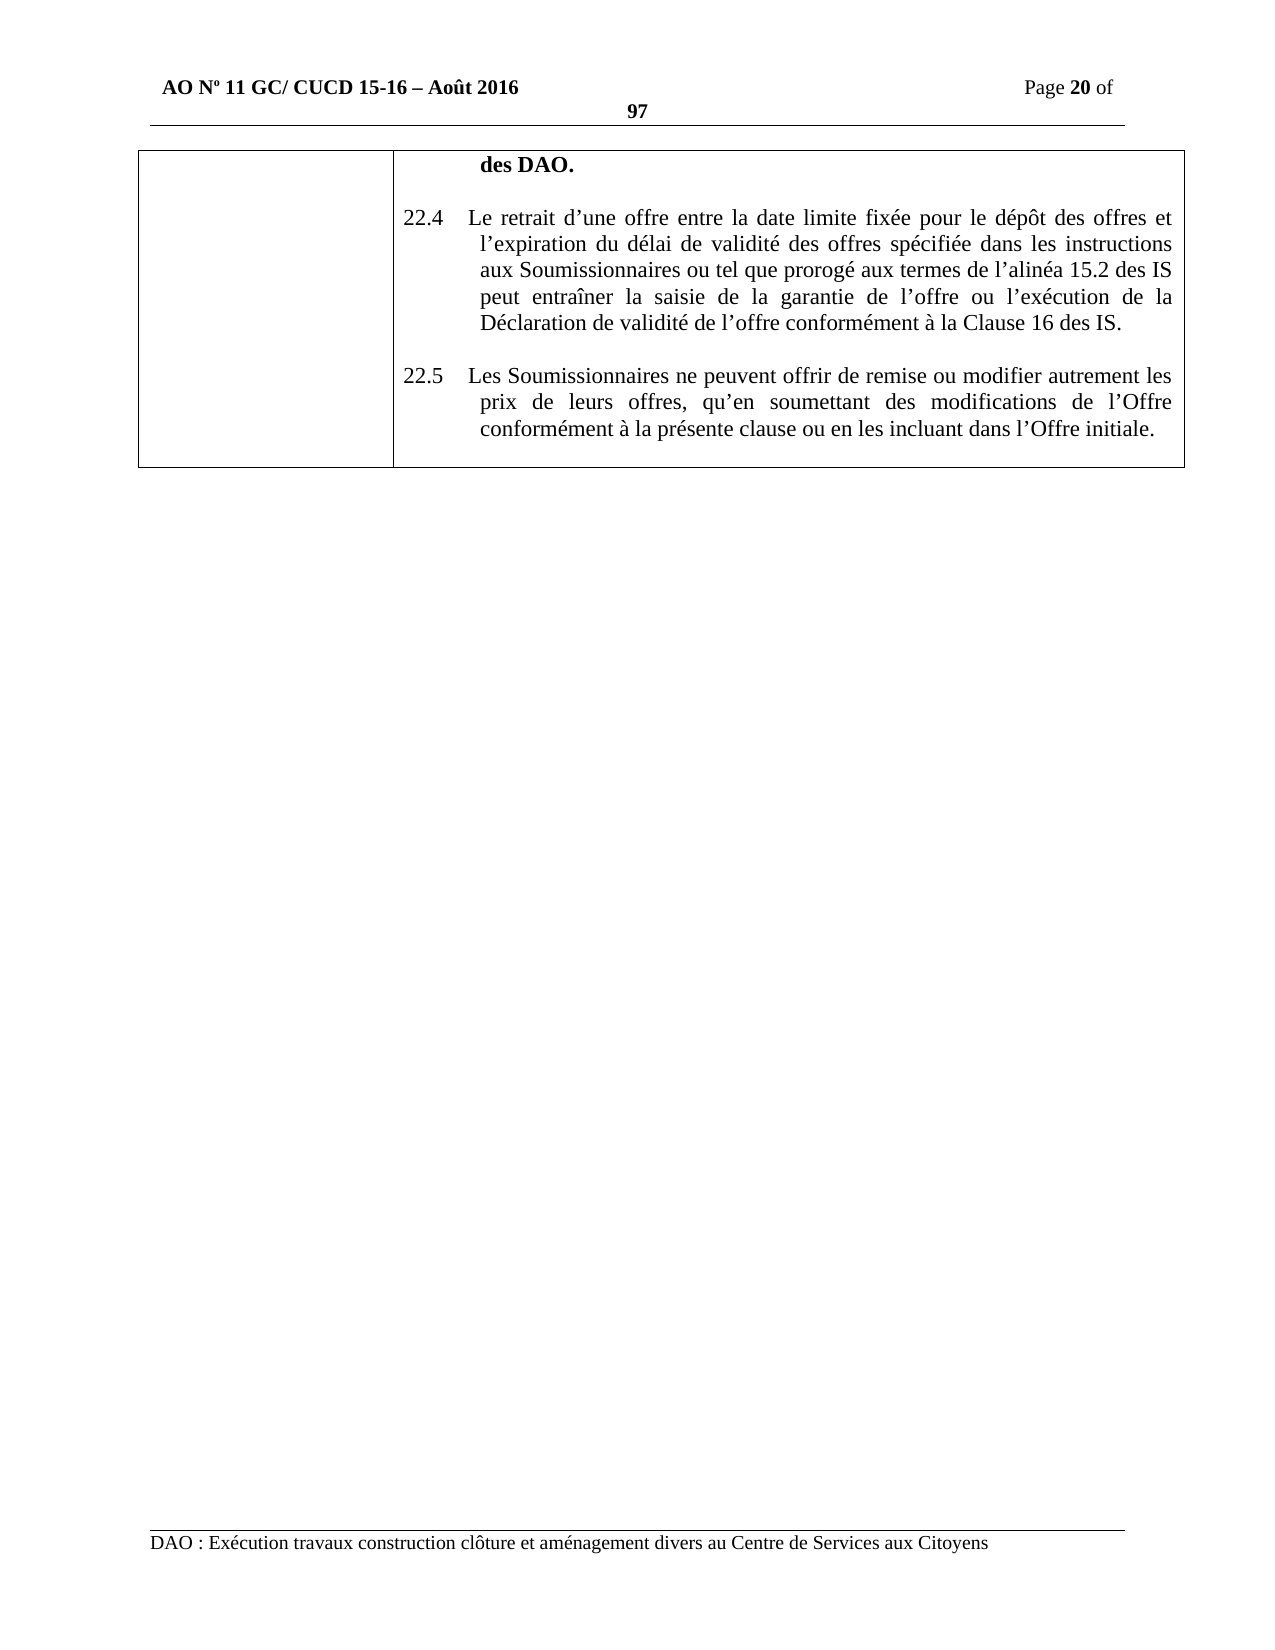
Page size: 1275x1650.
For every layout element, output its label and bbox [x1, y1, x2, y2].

table_cell [139, 151, 393, 467]
table_cell [394, 151, 1184, 467]
